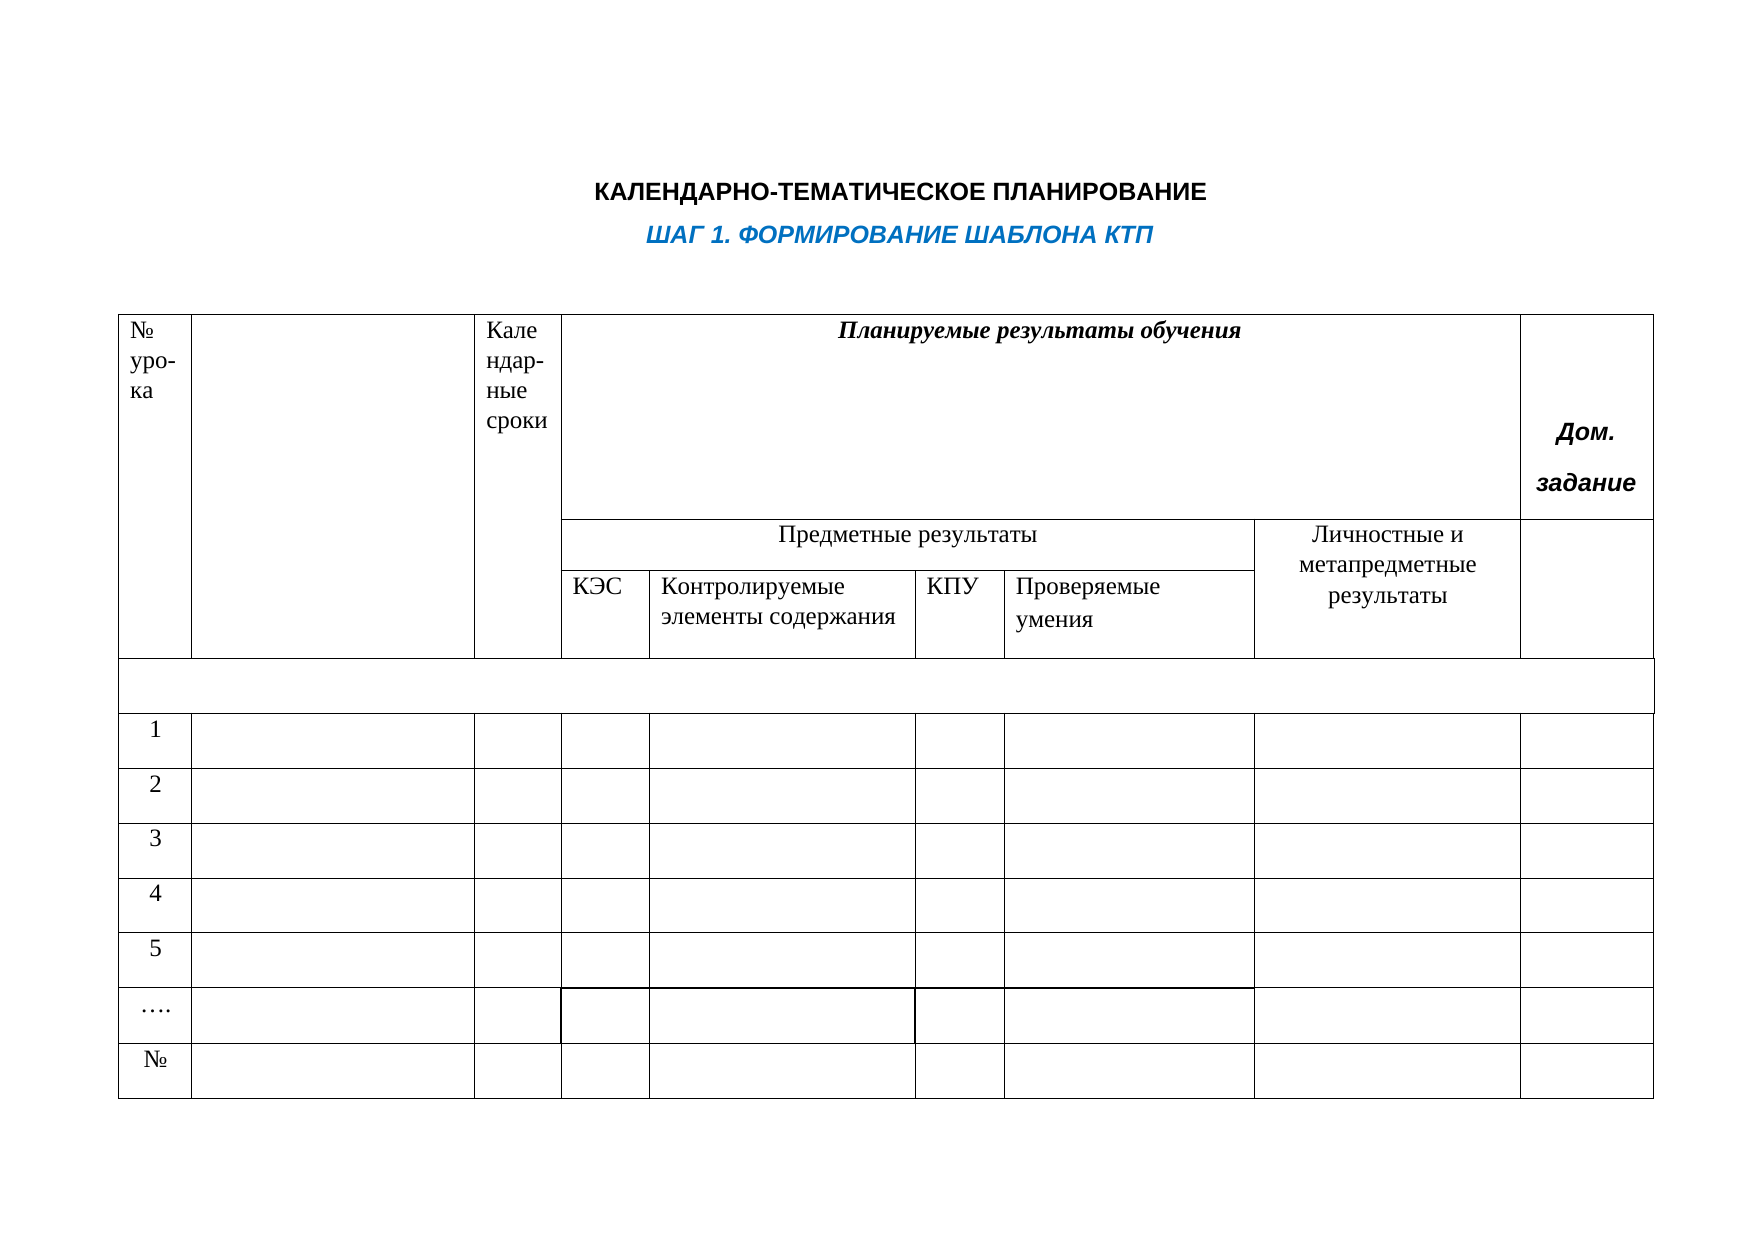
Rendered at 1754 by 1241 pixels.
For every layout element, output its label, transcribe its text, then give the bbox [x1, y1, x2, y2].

table_cell № [119, 1044, 191, 1098]
text шаг 1. Формирование шаблона КТП [165, 220, 1636, 249]
table_cell [650, 1044, 915, 1098]
table_cell [475, 714, 561, 768]
table_cell [1521, 1044, 1653, 1098]
table_cell 4 [119, 879, 191, 932]
table_cell [562, 769, 649, 822]
table_cell [1255, 1044, 1520, 1098]
table_cell [192, 714, 474, 768]
table_cell 2 [119, 769, 191, 822]
table_cell [192, 824, 474, 877]
table_cell [1005, 1044, 1254, 1098]
table_cell [650, 989, 914, 1043]
table_cell [916, 824, 1004, 877]
text Календарно-тематическое планирование [165, 177, 1636, 206]
table_cell [1005, 989, 1254, 1043]
table_cell [916, 879, 1004, 932]
table_cell [1521, 988, 1653, 1043]
table_cell КПУ [916, 571, 1004, 658]
table_cell 5 [119, 933, 191, 987]
table_header [192, 315, 474, 658]
table_cell [650, 933, 915, 987]
table_cell Личностные и метапредметные результаты [1255, 520, 1520, 658]
table_header Дом. задание [1521, 315, 1653, 518]
table_cell [1005, 879, 1254, 932]
table_cell Предметные результаты [562, 520, 1254, 570]
table_cell [1005, 714, 1254, 768]
table_cell [1255, 714, 1520, 768]
table_cell [916, 989, 1004, 1043]
table_cell [192, 769, 474, 822]
table_cell [192, 933, 474, 987]
table_cell [1521, 520, 1653, 658]
table_cell [916, 933, 1004, 987]
table_cell [475, 1044, 561, 1098]
table_cell [1255, 933, 1520, 987]
table_cell [119, 659, 1654, 713]
table_cell [1005, 769, 1254, 822]
table_cell [1521, 769, 1653, 822]
table_cell [192, 879, 474, 932]
table_cell [562, 714, 649, 768]
table_cell [475, 933, 561, 987]
table_cell 1 [119, 714, 191, 768]
table_cell Проверяемые умения [1005, 571, 1254, 658]
table_cell КЭС [562, 571, 649, 658]
table_cell [1255, 988, 1520, 1043]
table_cell [192, 1044, 474, 1098]
table_cell [1005, 933, 1254, 987]
table_cell [562, 933, 649, 987]
table_cell [192, 988, 474, 1043]
table_cell [650, 769, 915, 822]
table_cell [1255, 824, 1520, 877]
table_cell [562, 824, 649, 877]
table_cell [1521, 714, 1653, 768]
table_cell [1255, 769, 1520, 822]
table_cell [1005, 824, 1254, 877]
table_header № уро-ка [119, 315, 191, 658]
table_cell Контролируемые элементы содержания [650, 571, 915, 658]
table_cell [1255, 879, 1520, 932]
table_cell 3 [119, 824, 191, 877]
table_header Планируемые результаты обучения [562, 315, 1520, 518]
table_cell [475, 769, 561, 822]
table_cell [562, 1044, 649, 1098]
table_cell [916, 1044, 1004, 1098]
table_cell [475, 824, 561, 877]
table_cell [562, 989, 649, 1043]
table_cell [1521, 824, 1653, 877]
table_header Календар-ные сроки [475, 315, 561, 658]
table_cell [916, 769, 1004, 822]
table_cell …. [119, 988, 191, 1043]
table_cell [650, 824, 915, 877]
table_cell [916, 714, 1004, 768]
table_cell [650, 714, 915, 768]
table_cell [475, 879, 561, 932]
table_cell [650, 879, 915, 932]
table_cell [475, 988, 560, 1043]
table_cell [1521, 879, 1653, 932]
table_cell [1521, 933, 1653, 987]
table_cell [562, 879, 649, 932]
